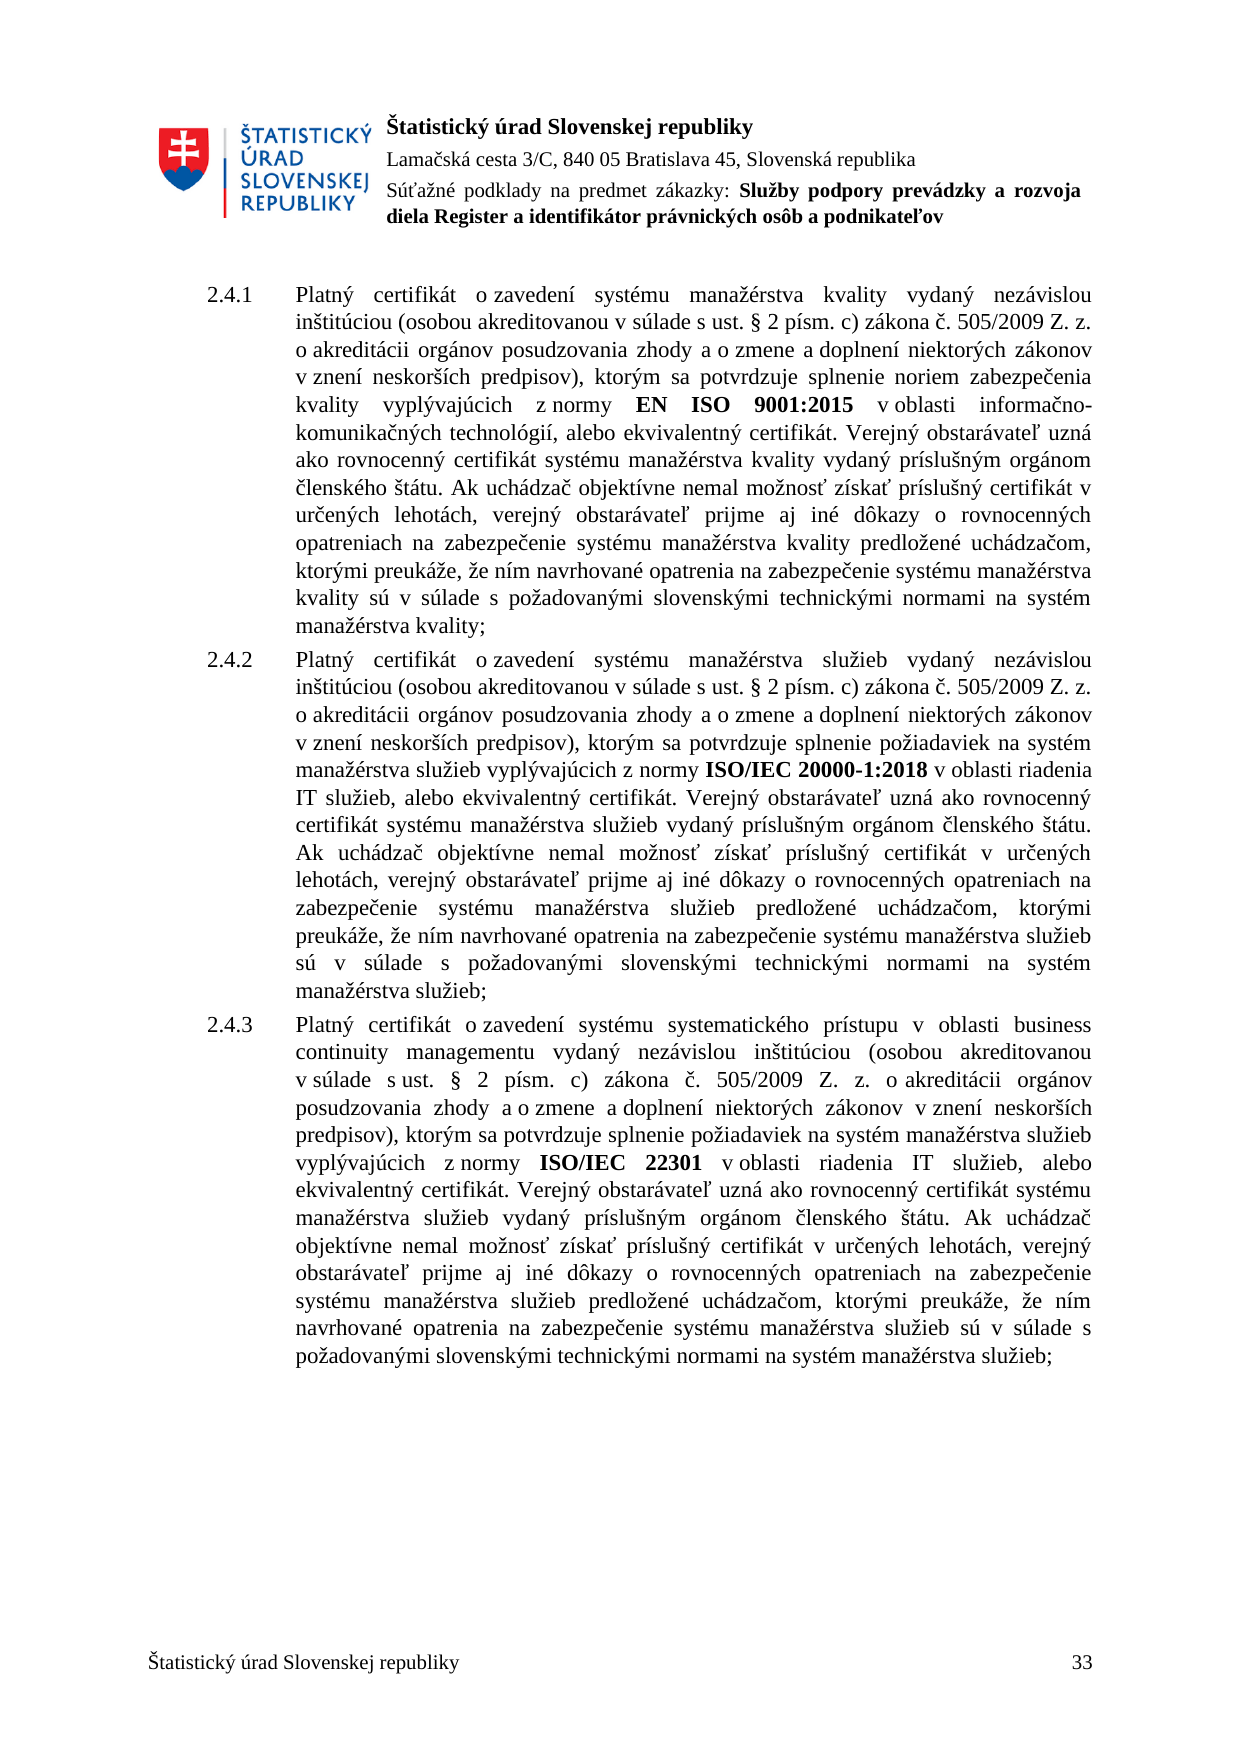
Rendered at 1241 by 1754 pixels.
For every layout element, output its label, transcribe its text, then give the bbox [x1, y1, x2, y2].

picture [158, 123, 372, 218]
list Platný certifikát o zavedení systému manažérstva služieb vydaný nezávislou inštitúciou (osobou akreditovanou v súlade s ust. § 2 písm. c) zákona č. 505/2009 Z. z. o akreditácii orgánov posudzovania zhody a o zmene a doplnení niektorých zákonov v znení neskorších predpisov), ktorým sa potvrdzuje splnenie požiadaviek na systém manažérstva služieb vyplývajúcich z normy ISO/IEC 20000-1:2018 v oblasti riadenia IT služieb, alebo ekvivalentný certifikát. Verejný obstarávateľ uzná ako rovnocenný certifikát systému manažérstva služieb vydaný príslušným orgánom členského štátu. Ak uchádzač objektívne nemal možnosť získať príslušný certifikát v určených lehotách, verejný obstarávateľ prijme aj iné dôkazy o rovnocenných opatreniach na zabezpečenie systému manažérstva služieb predložené uchádzačom, ktorými preukáže, že ním navrhované opatrenia na zabezpečenie systému manažérstva služieb sú v súlade s požadovanými slovenskými technickými normami na systém manažérstva služieb; [207, 646, 1092, 1003]
list Platný certifikát o zavedení systému systematického prístupu v oblasti business continuity managementu vydaný nezávislou inštitúciou (osobou akreditovanou v súlade s ust. § 2 písm. c) zákona č. 505/2009 Z. z. o akreditácii orgánov posudzovania zhody a o zmene a doplnení niektorých zákonov v znení neskorších predpisov), ktorým sa potvrdzuje splnenie požiadaviek na systém manažérstva služieb vyplývajúcich z normy ISO/IEC 22301 v oblasti riadenia IT služieb, alebo ekvivalentný certifikát. Verejný obstarávateľ uzná ako rovnocenný certifikát systému manažérstva služieb vydaný príslušným orgánom členského štátu. Ak uchádzač objektívne nemal možnosť získať príslušný certifikát v určených lehotách, verejný obstarávateľ prijme aj iné dôkazy o rovnocenných opatreniach na zabezpečenie systému manažérstva služieb predložené uchádzačom, ktorými preukáže, že ním navrhované opatrenia na zabezpečenie systému manažérstva služieb sú v súlade s požadovanými slovenskými technickými normami na systém manažérstva služieb; [207, 1011, 1092, 1368]
list Platný certifikát o zavedení systému manažérstva kvality vydaný nezávislou inštitúciou (osobou akreditovanou v súlade s ust. § 2 písm. c) zákona č. 505/2009 Z. z. o akreditácii orgánov posudzovania zhody a o zmene a doplnení niektorých zákonov v znení neskorších predpisov), ktorým sa potvrdzuje splnenie noriem zabezpečenia kvality vyplývajúcich z normy EN ISO 9001:2015 v oblasti informačno-komunikačných technológií, alebo ekvivalentný certifikát. Verejný obstarávateľ uzná ako rovnocenný certifikát systému manažérstva kvality vydaný príslušným orgánom členského štátu. Ak uchádzač objektívne nemal možnosť získať príslušný certifikát v určených lehotách, verejný obstarávateľ prijme aj iné dôkazy o rovnocenných opatreniach na zabezpečenie systému manažérstva kvality predložené uchádzačom, ktorými preukáže, že ním navrhované opatrenia na zabezpečenie systému manažérstva kvality sú v súlade s požadovanými slovenskými technickými normami na systém manažérstva kvality; [207, 281, 1092, 638]
